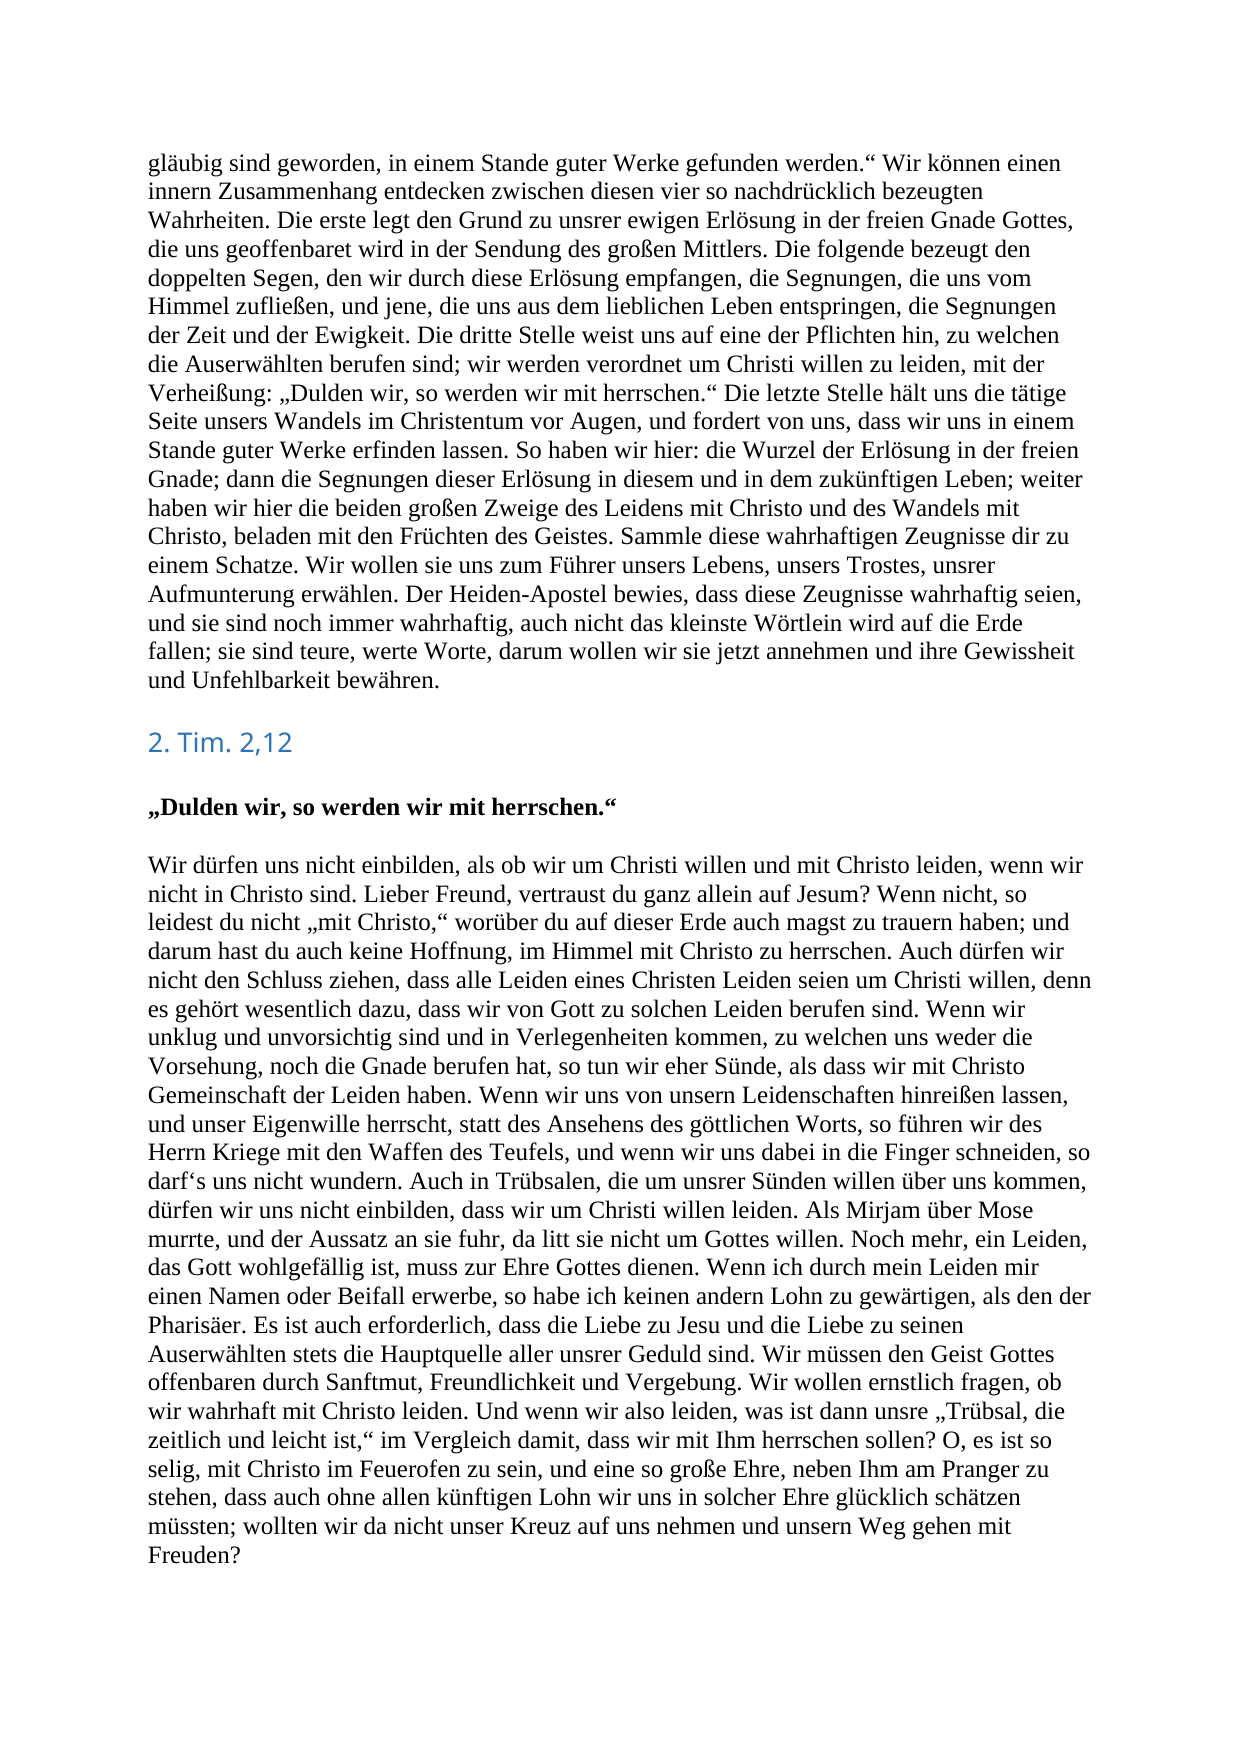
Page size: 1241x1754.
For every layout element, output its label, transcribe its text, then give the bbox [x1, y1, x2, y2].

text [148, 148, 1093, 694]
subtitle 2. Tim. 2,12 [148, 723, 1093, 760]
text Wir dürfen uns nicht einbilden, als ob wir um Christi willen und mit Christo leiden, wenn wir nicht in Christo sind. Lieber Freund, vertraust du ganz allein auf Jesum? Wenn nicht, so leidest du nicht „mit Christo,“ worüber du auf dieser Erde auch magst zu trauern haben; und darum hast du auch keine Hoffnung, im Himmel mit Christo zu herrschen. Auch dürfen wir nicht den Schluss ziehen, dass alle Leiden eines Christen Leiden seien um Christi willen, denn es gehört wesentlich dazu, dass wir von Gott zu solchen Leiden berufen sind. Wenn wir unklug und unvorsichtig sind und in Verlegenheiten kommen, zu welchen uns weder die Vorsehung, noch die Gnade berufen hat, so tun wir eher Sünde, als dass wir mit Christo Gemeinschaft der Leiden haben. Wenn wir uns von unsern Leidenschaften hinreißen lassen, und unser Eigenwille herrscht, statt des Ansehens des göttlichen Worts, so führen wir des Herrn Kriege mit den Waffen des Teufels, und wenn wir uns dabei in die Finger schneiden, so darf‘s uns nicht wundern. Auch in Trübsalen, die um unsrer Sünden willen über uns kommen, dürfen wir uns nicht einbilden, dass wir um Christi willen leiden. Als Mirjam über Mose murrte, und der Aussatz an sie fuhr, da litt sie nicht um Gottes willen. Noch mehr, ein Leiden, das Gott wohlgefällig ist, muss zur Ehre Gottes dienen. Wenn ich durch mein Leiden mir einen Namen oder Beifall erwerbe, so habe ich keinen andern Lohn zu gewärtigen, als den der Pharisäer. Es ist auch erforderlich, dass die Liebe zu Jesu und die Liebe zu seinen Auserwählten stets die Hauptquelle aller unsrer Geduld sind. Wir müssen den Geist Gottes offenbaren durch Sanftmut, Freundlichkeit und Vergebung. Wir wollen ernstlich fragen, ob wir wahrhaft mit Christo leiden. Und wenn wir also leiden, was ist dann unsre „Trübsal, die zeitlich und leicht ist,“ im Vergleich damit, dass wir mit Ihm herrschen sollen? O, es ist so selig, mit Christo im Feuerofen zu sein, und eine so große Ehre, neben Ihm am Pranger zu stehen, dass auch ohne allen künftigen Lohn wir uns in solcher Ehre glücklich schätzen müssten; wollten wir da nicht unser Kreuz auf uns nehmen und unsern Weg gehen mit Freuden? [148, 850, 1093, 1569]
text „Dulden wir, so werden wir mit herrschen.“ [148, 792, 1093, 821]
